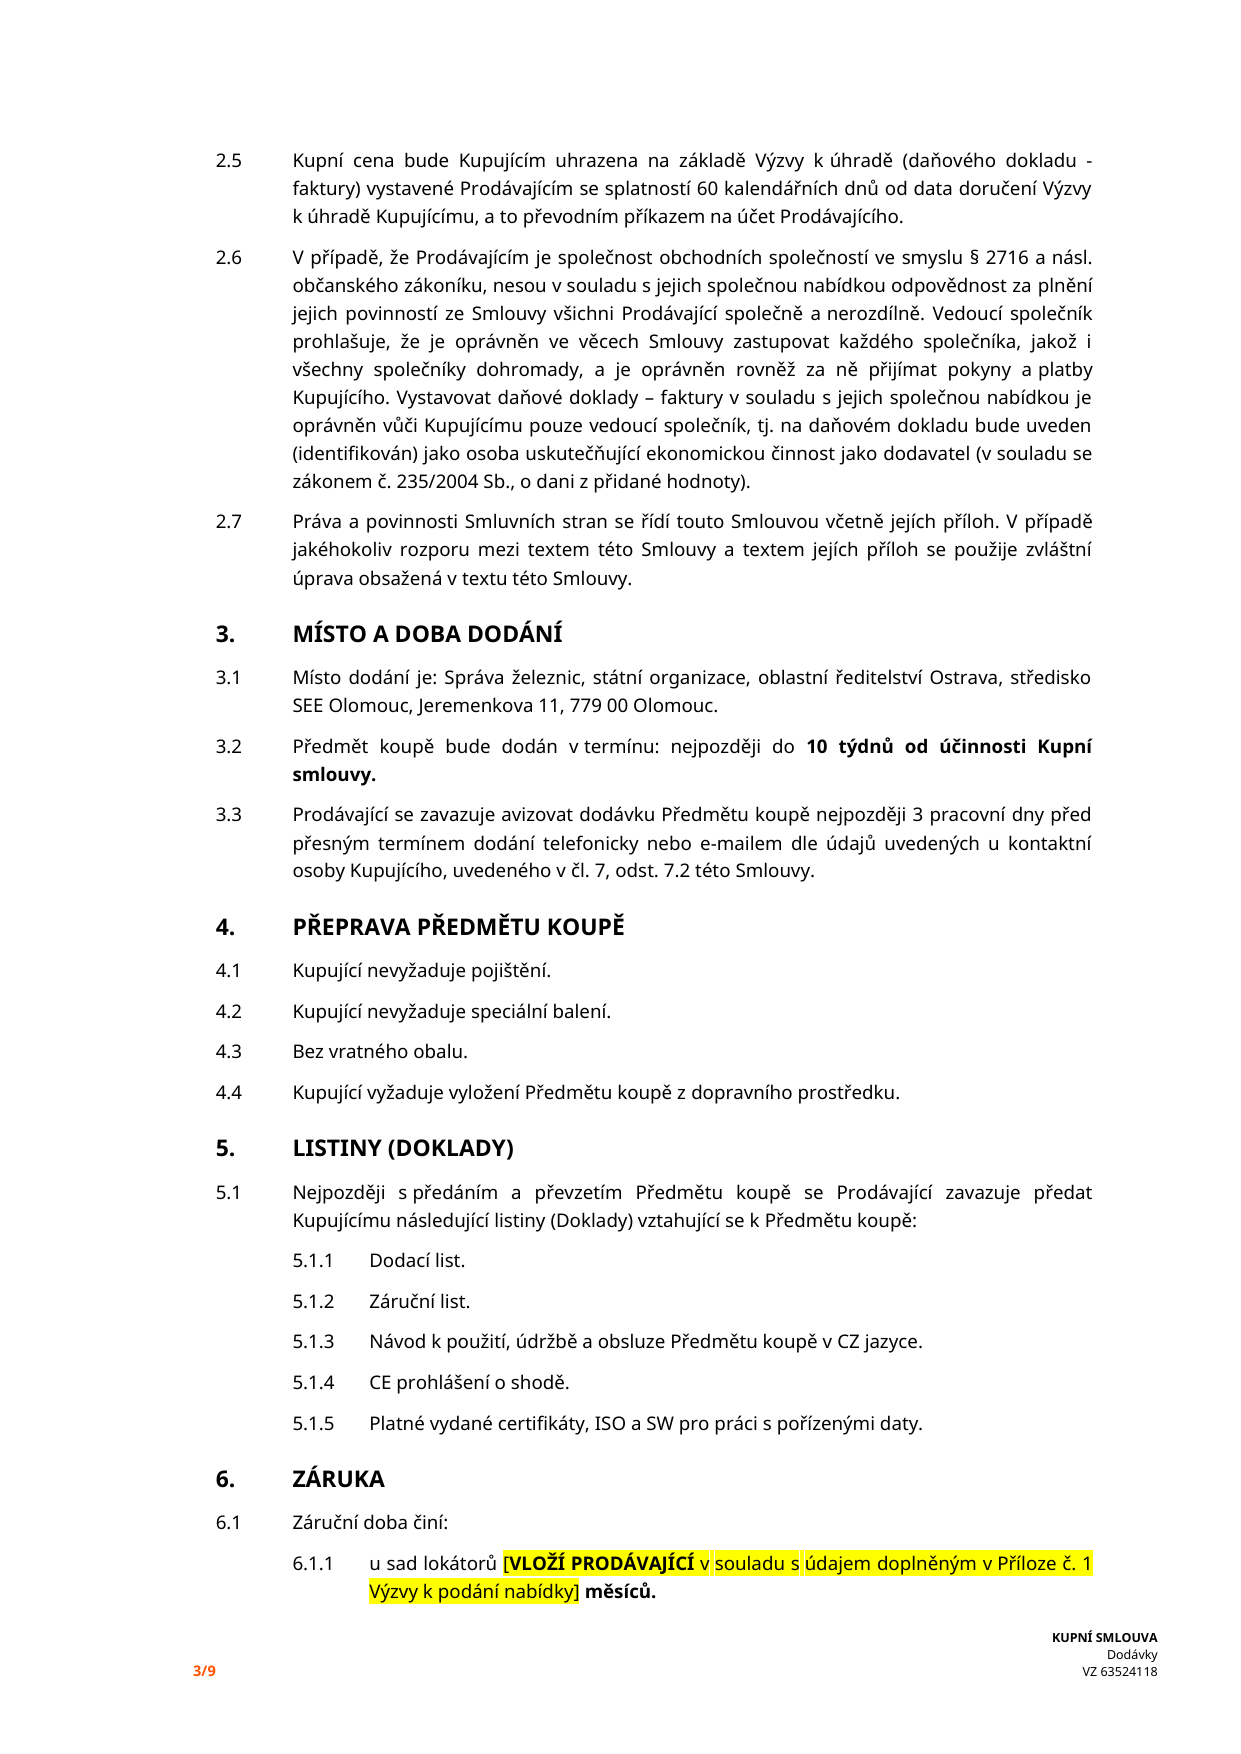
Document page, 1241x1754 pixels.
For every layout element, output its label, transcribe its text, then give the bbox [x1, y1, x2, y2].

text Návod k použití, údržbě a obsluze Předmětu koupě v CZ jazyce. [292, 1329, 1093, 1354]
text Platné vydané certifikáty, ISO a SW pro práci s pořízenými daty. [292, 1410, 1093, 1435]
text Kupující nevyžaduje pojištění. [216, 958, 1093, 983]
text CE prohlášení o shodě. [292, 1369, 1093, 1395]
text Kupní cena bude Kupujícím uhrazena na základě Výzvy k úhradě (daňového dokladu - faktury) vystavené Prodávajícím se splatností 60 kalendářních dnů od data doručení Výzvy k úhradě Kupujícímu, a to převodním příkazem na účet Prodávajícího. [216, 147, 1093, 229]
text Místo dodání je: Správa železnic, státní organizace, oblastní ředitelství Ostrava, středisko SEE Olomouc, Jeremenkova 11, 779 00 Olomouc. [216, 665, 1093, 718]
text Dodací list. [292, 1248, 1093, 1273]
text Listiny (Doklady) [216, 1132, 1093, 1163]
text Záruka [216, 1463, 1093, 1494]
text místo a doba dodání [216, 618, 1093, 649]
text V případě, že Prodávajícím je společnost obchodních společností ve smyslu § 2716 a násl. občanského zákoníku, nesou v souladu s jejich společnou nabídkou odpovědnost za plnění jejich povinností ze Smlouvy všichni Prodávající společně a nerozdílně. Vedoucí společník prohlašuje, že je oprávněn ve věcech Smlouvy zastupovat každého společníka, jakož i všechny společníky dohromady, a je oprávněn rovněž za ně přijímat pokyny a platby Kupujícího. Vystavovat daňové doklady – faktury v souladu s jejich společnou nabídkou je oprávněn vůči Kupujícímu pouze vedoucí společník, tj. na daňovém dokladu bude uveden (identifikován) jako osoba uskutečňující ekonomickou činnost jako dodavatel (v souladu se zákonem č. 235/2004 Sb., o dani z přidané hodnoty). [216, 244, 1093, 494]
text Předmět koupě bude dodán v termínu: nejpozději do 10 týdnů od účinnosti Kupní smlouvy. [216, 733, 1093, 787]
text Kupující nevyžaduje speciální balení. [216, 998, 1093, 1024]
text Bez vratného obalu. [216, 1039, 1093, 1064]
text Nejpozději s předáním a převzetím Předmětu koupě se Prodávající zavazuje předat Kupujícímu následující listiny (Doklady) vztahující se k Předmětu koupě: [216, 1179, 1093, 1233]
text Záruční list. [292, 1288, 1093, 1314]
text Prodávající se zavazuje avizovat dodávku Předmětu koupě nejpozději 3 pracovní dny před přesným termínem dodání telefonicky nebo e-mailem dle údajů uvedených u kontaktní osoby Kupujícího, uvedeného v čl. 7, odst. 7.2 této Smlouvy. [216, 802, 1093, 883]
text u sad lokátorů [VLOŽÍ PRODÁVAJÍCÍ v souladu s údajem doplněným v Příloze č. 1 Výzvy k podání nabídky] měsíců. [292, 1550, 1093, 1604]
text Záruční doba činí: [216, 1510, 1093, 1535]
text Kupující vyžaduje vyložení Předmětu koupě z dopravního prostředku. [216, 1079, 1093, 1105]
text přeprava předmětu koupě [216, 911, 1093, 942]
text Práva a povinnosti Smluvních stran se řídí touto Smlouvou včetně jejích příloh. V případě jakéhokoliv rozporu mezi textem této Smlouvy a textem jejích příloh se použije zvláštní úprava obsažená v textu této Smlouvy. [216, 509, 1093, 590]
